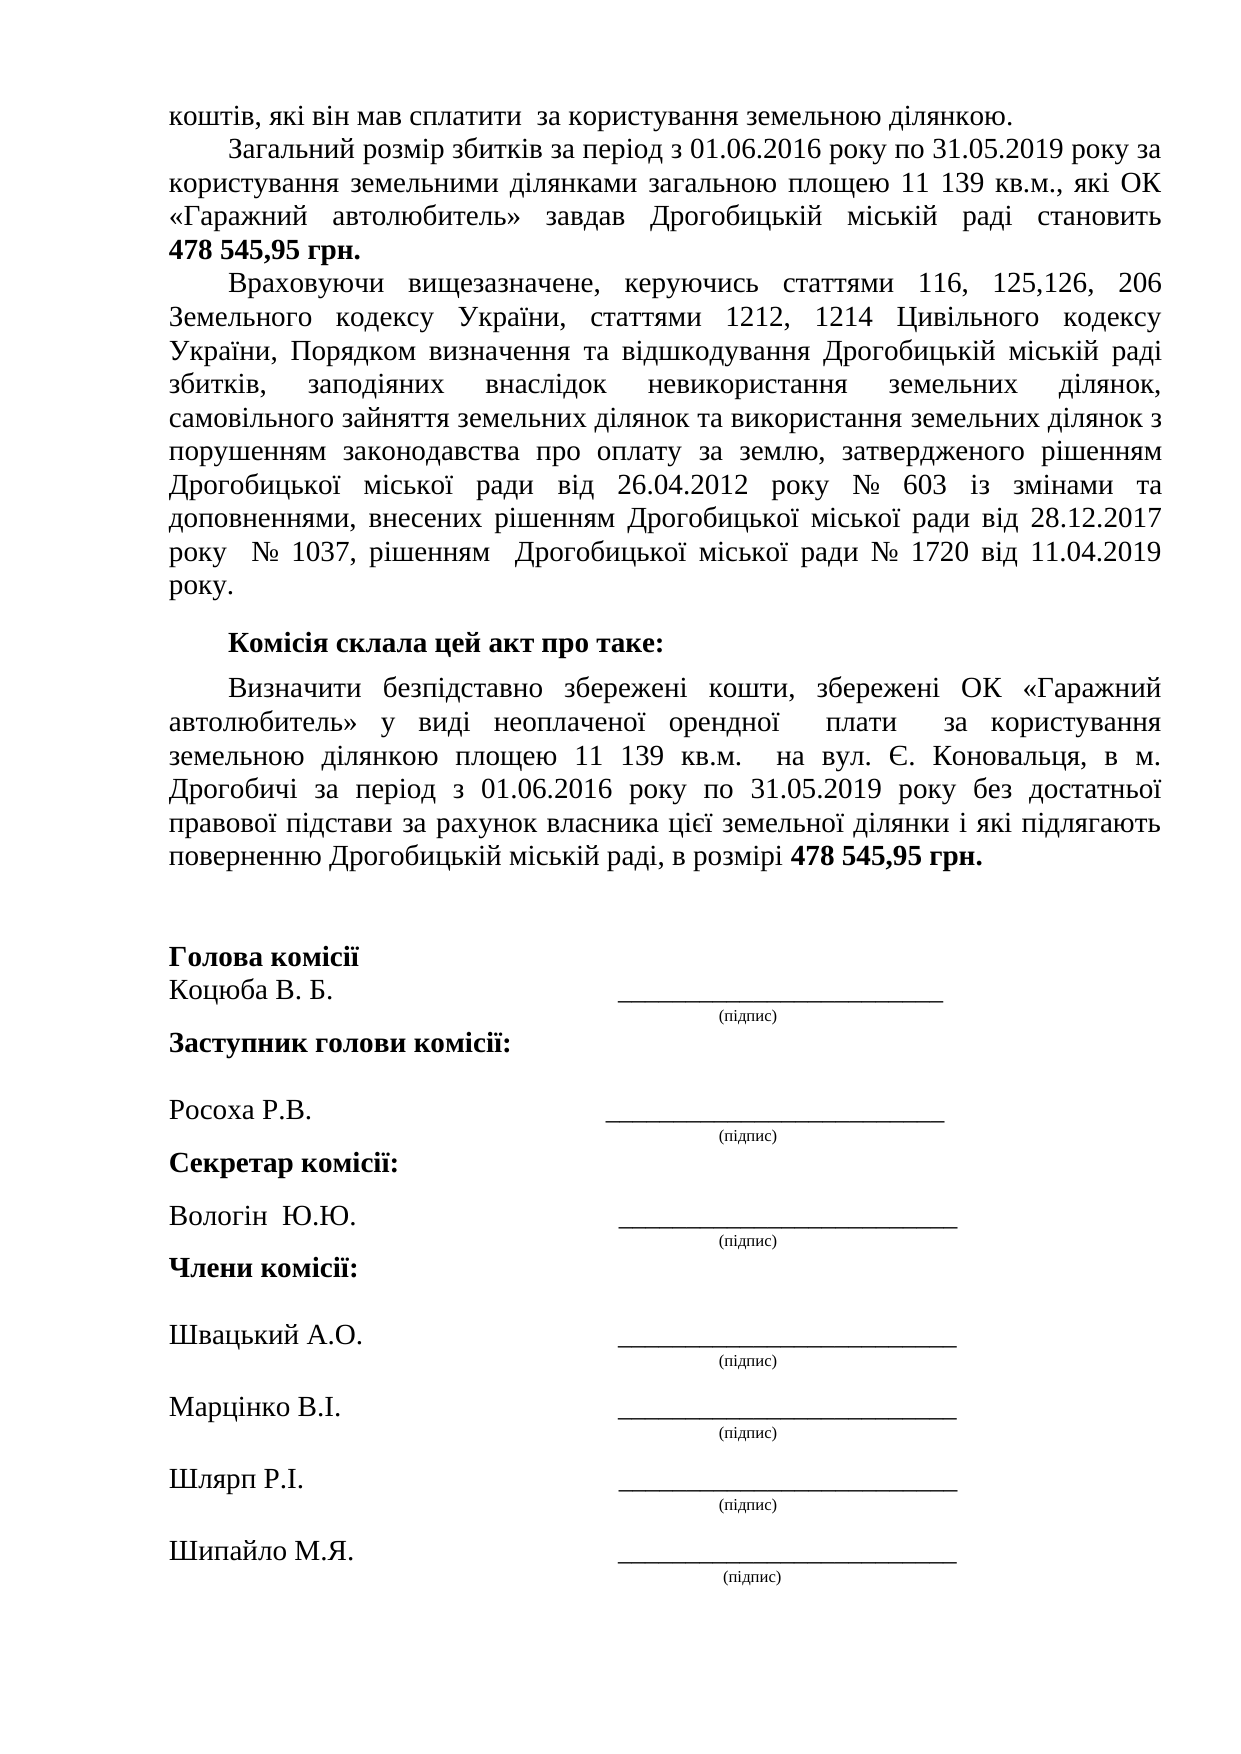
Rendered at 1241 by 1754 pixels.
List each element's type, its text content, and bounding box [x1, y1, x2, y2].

text Комісія склала цей акт про таке: [169, 625, 1162, 658]
text Враховуючи вищезазначене, керуючись статтями 116, 125,126, 206 Земельного кодексу України, статтями 1212, 1214 Цивільного кодексу України, Порядком визначення та відшкодування Дрогобицькій міській раді збитків, заподіяних внаслідок невикористання земельних ділянок, самовільного зайняття земельних ділянок та використання земельних ділянок з порушенням законодавства про оплату за землю, затвердженого рішенням Дрогобицької міської ради від 26.04.2012 року № 603 із змінами та доповненнями, внесених рішенням Дрогобицької міської ради від 28.12.2017 року № 1037, рішенням Дрогобицької міської ради № 1720 від 11.04.2019 року. [169, 266, 1162, 601]
text (підпис) [169, 1126, 1162, 1145]
text Швацький А.О. _________________________ [169, 1317, 1162, 1351]
text (підпис) [169, 1231, 1162, 1250]
text Вологін Ю.Ю. _________________________ [169, 1198, 1162, 1231]
text Загальний розмір збитків за період з 01.06.2016 року по 31.05.2019 року за користування земельними ділянками загальною площею 11 139 кв.м., які ОК «Гаражний автолюбитель» завдав Дрогобицькій міській раді становить 478 545,95 грн. [169, 131, 1162, 266]
text (підпис) [169, 1495, 1162, 1514]
text Шлярп Р.І. _________________________ [169, 1461, 1162, 1495]
text Росоха Р.В. _________________________ [169, 1092, 1162, 1126]
text Секретар комісії: [169, 1145, 1162, 1178]
text Члени комісії: [169, 1250, 1162, 1284]
text (підпис) [169, 1006, 1162, 1025]
text Шипайло М.Я. _________________________ [169, 1533, 1162, 1567]
text (підпис) [169, 1351, 1162, 1370]
text (підпис) [169, 1567, 1162, 1586]
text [169, 98, 1162, 131]
text (підпис) [169, 1423, 1162, 1442]
text Голова комісії [169, 939, 1162, 972]
text Заступник голови комісії: [169, 1025, 1162, 1059]
list Визначити безпідставно збережені кошти, збережені ОК «Гаражний автолюбитель» у виді неоплаченої орендної плати за користування земельною ділянкою площею 11 139 кв.м. на вул. Є. Коновальця, в м. Дрогобичі за період з 01.06.2016 року по 31.05.2019 року без достатньої правової підстави за рахунок власника цієї земельної ділянки і які підлягають поверненню Дрогобицькій міській раді, в розмірі 478 545,95 грн. [169, 671, 1162, 872]
text Марцінко В.І. _________________________ [169, 1389, 1162, 1423]
text Коцюба В. Б. ________________________ [169, 972, 1162, 1006]
